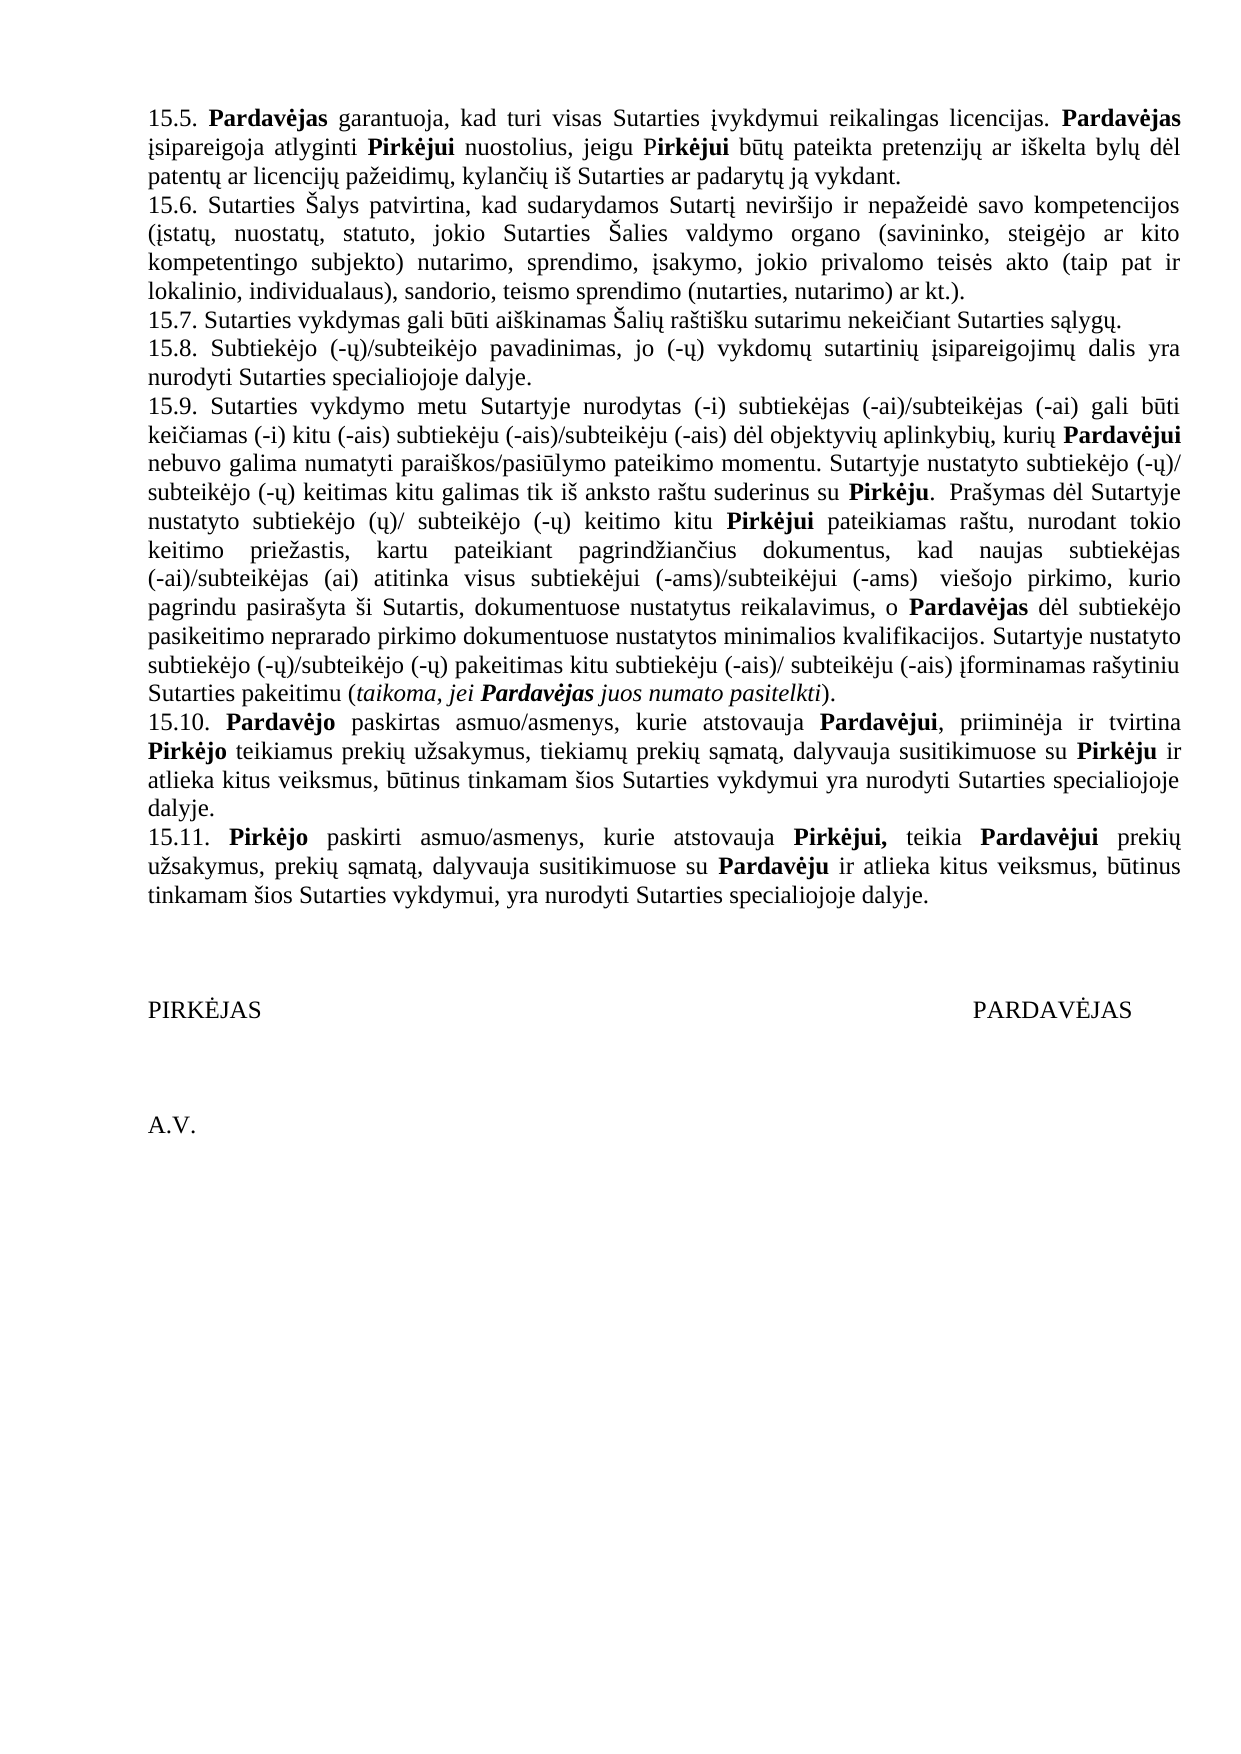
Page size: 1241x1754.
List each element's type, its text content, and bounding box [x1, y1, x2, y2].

text 15.7. Sutarties vykdymas gali būti aiškinamas Šalių raštišku sutarimu nekeičiant Sutarties sąlygų. [148, 305, 1181, 333]
text 15.10. Pardavėjo paskirtas asmuo/asmenys, kurie atstovauja Pardavėjui, priiminėja ir tvirtina Pirkėjo teikiamus prekių užsakymus, tiekiamų prekių sąmatą, dalyvauja susitikimuose su Pirkėju ir atlieka kitus veiksmus, būtinus tinkamam šios Sutarties vykdymui yra nurodyti Sutarties specialiojoje dalyje. [148, 707, 1181, 822]
text 15.5. Pardavėjas garantuoja, kad turi visas Sutarties įvykdymui reikalingas licencijas. Pardavėjas įsipareigoja atlyginti Pirkėjui nuostolius, jeigu Pirkėjui būtų pateikta pretenzijų ar iškelta bylų dėl patentų ar licencijų pažeidimų, kylančių iš Sutarties ar padarytų ją vykdant. [148, 103, 1181, 190]
text 15.8. Subtiekėjo (-ų)/subteikėjo pavadinimas, jo (-ų) vykdomų sutartinių įsipareigojimų dalis yra nurodyti Sutarties specialiojoje dalyje. [148, 333, 1181, 391]
text 15.6. Sutarties Šalys patvirtina, kad sudarydamos Sutartį neviršijo ir nepažeidė savo kompetencijos (įstatų, nuostatų, statuto, jokio Sutarties Šalies valdymo organo (savininko, steigėjo ar kito kompetentingo subjekto) nutarimo, sprendimo, įsakymo, jokio privalomo teisės akto (taip pat ir lokalinio, individualaus), sandorio, teismo sprendimo (nutarties, nutarimo) ar kt.). [148, 190, 1181, 305]
text 15.9. Sutarties vykdymo metu Sutartyje nurodytas (-i) subtiekėjas (-ai)/subteikėjas (-ai) gali būti keičiamas (-i) kitu (-ais) subtiekėju (-ais)/subteikėju (-ais) dėl objektyvių aplinkybių, kurių Pardavėjui nebuvo galima numatyti paraiškos/pasiūlymo pateikimo momentu. Sutartyje nustatyto subtiekėjo (-ų)/ subteikėjo (-ų) keitimas kitu galimas tik iš anksto raštu suderinus su Pirkėju. Prašymas dėl Sutartyje nustatyto subtiekėjo (ų)/ subteikėjo (-ų) keitimo kitu Pirkėjui pateikiamas raštu, nurodant tokio keitimo priežastis, kartu pateikiant pagrindžiančius dokumentus, kad naujas subtiekėjas (-ai)/subteikėjas (ai) atitinka visus subtiekėjui (-ams)/subteikėjui (-ams) viešojo pirkimo, kurio pagrindu pasirašyta ši Sutartis, dokumentuose nustatytus reikalavimus, o Pardavėjas dėl subtiekėjo pasikeitimo neprarado pirkimo dokumentuose nustatytos minimalios kvalifikacijos. Sutartyje nustatyto subtiekėjo (-ų)/subteikėjo (-ų) pakeitimas kitu subtiekėju (-ais)/ subteikėju (-ais) įforminamas rašytiniu Sutarties pakeitimu (taikoma, jei Pardavėjas juos numato pasitelkti). [148, 391, 1181, 707]
text A.V. [148, 1110, 1181, 1138]
text PIRKĖJAS PARDAVĖJAS [148, 995, 1181, 1023]
text 15.11. Pirkėjo paskirti asmuo/asmenys, kurie atstovauja Pirkėjui, teikia Pardavėjui prekių užsakymus, prekių sąmatą, dalyvauja susitikimuose su Pardavėju ir atlieka kitus veiksmus, būtinus tinkamam šios Sutarties vykdymui, yra nurodyti Sutarties specialiojoje dalyje. [148, 822, 1181, 908]
